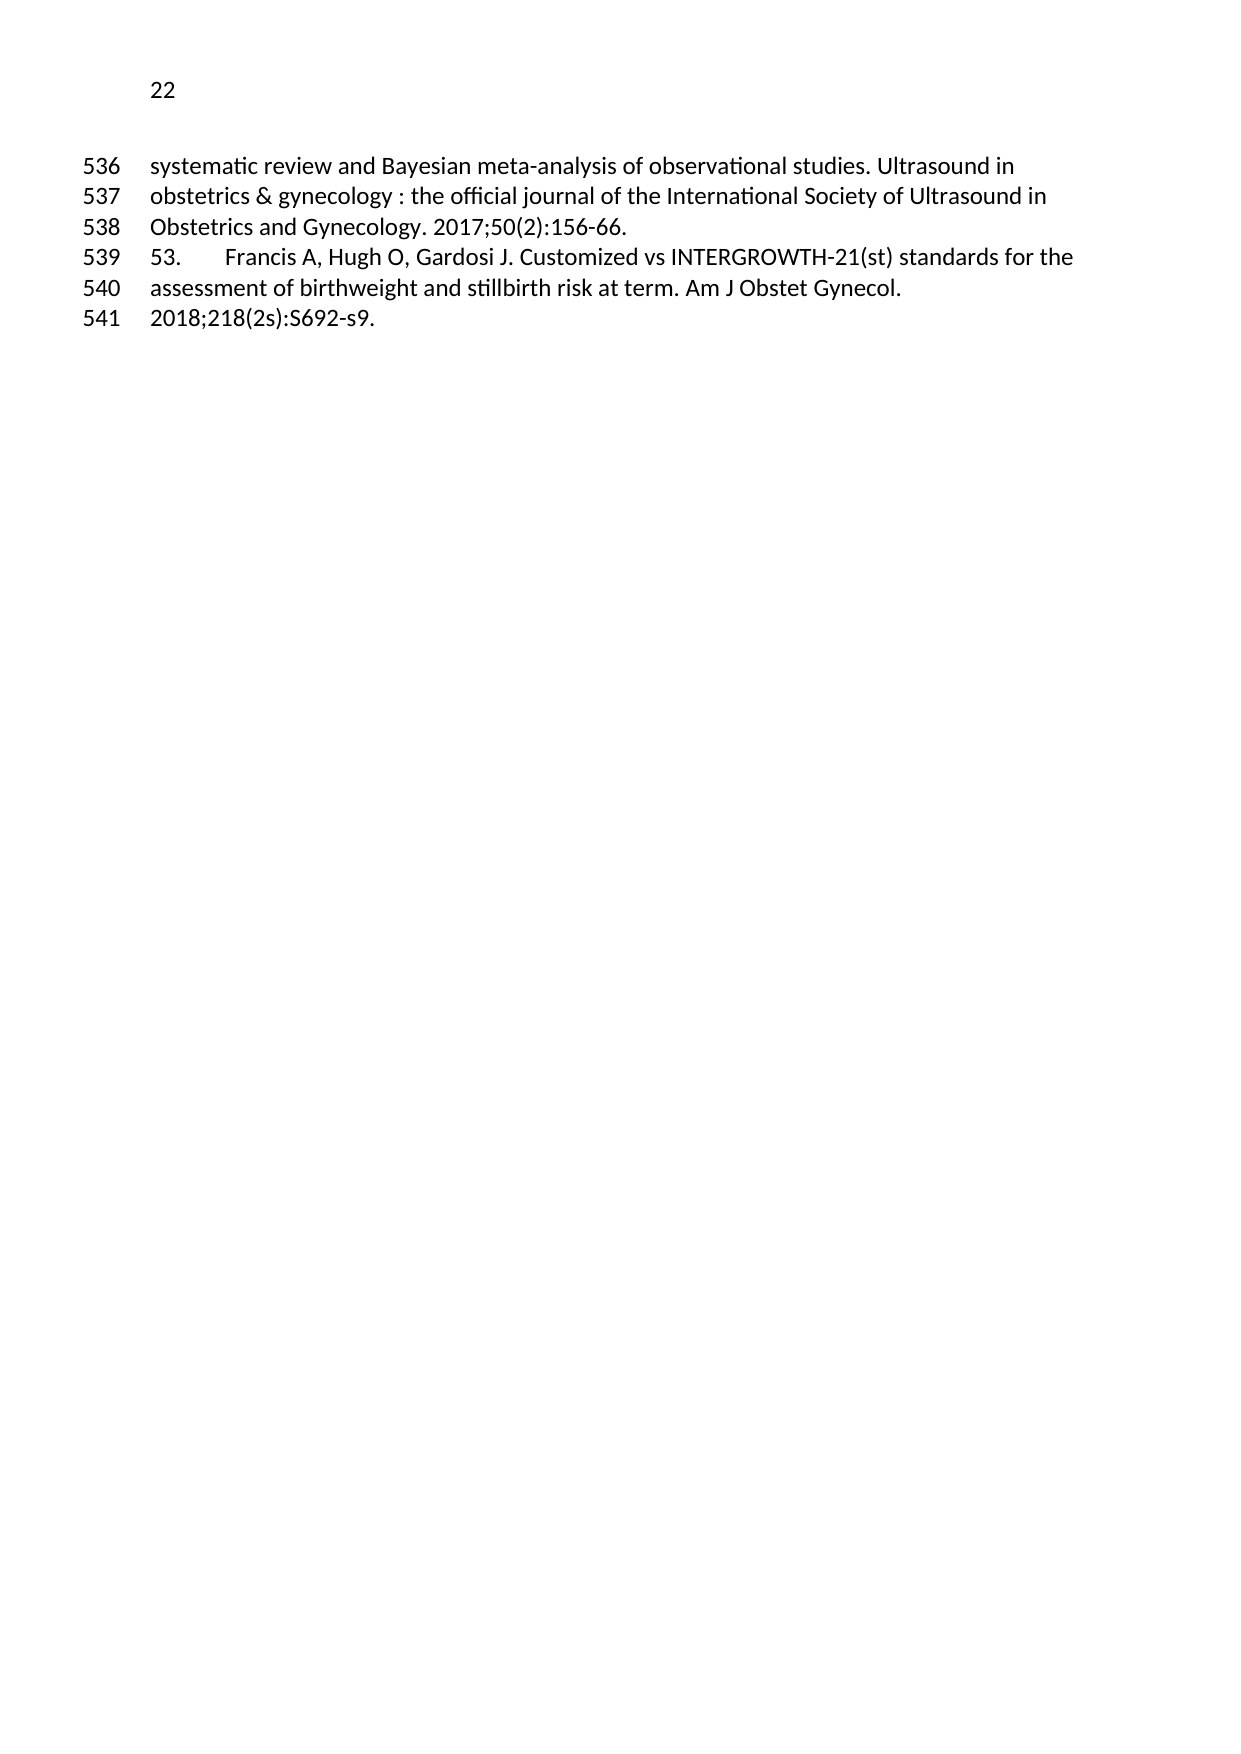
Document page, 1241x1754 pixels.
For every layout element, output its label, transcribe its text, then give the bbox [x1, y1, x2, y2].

text 53. Francis A, Hugh O, Gardosi J. Customized vs INTERGROWTH-21(st) standards for the assessment of birthweight and stillbirth risk at term. Am J Obstet Gynecol. 2018;218(2s):S692-s9. [150, 242, 1090, 333]
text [150, 150, 1090, 242]
